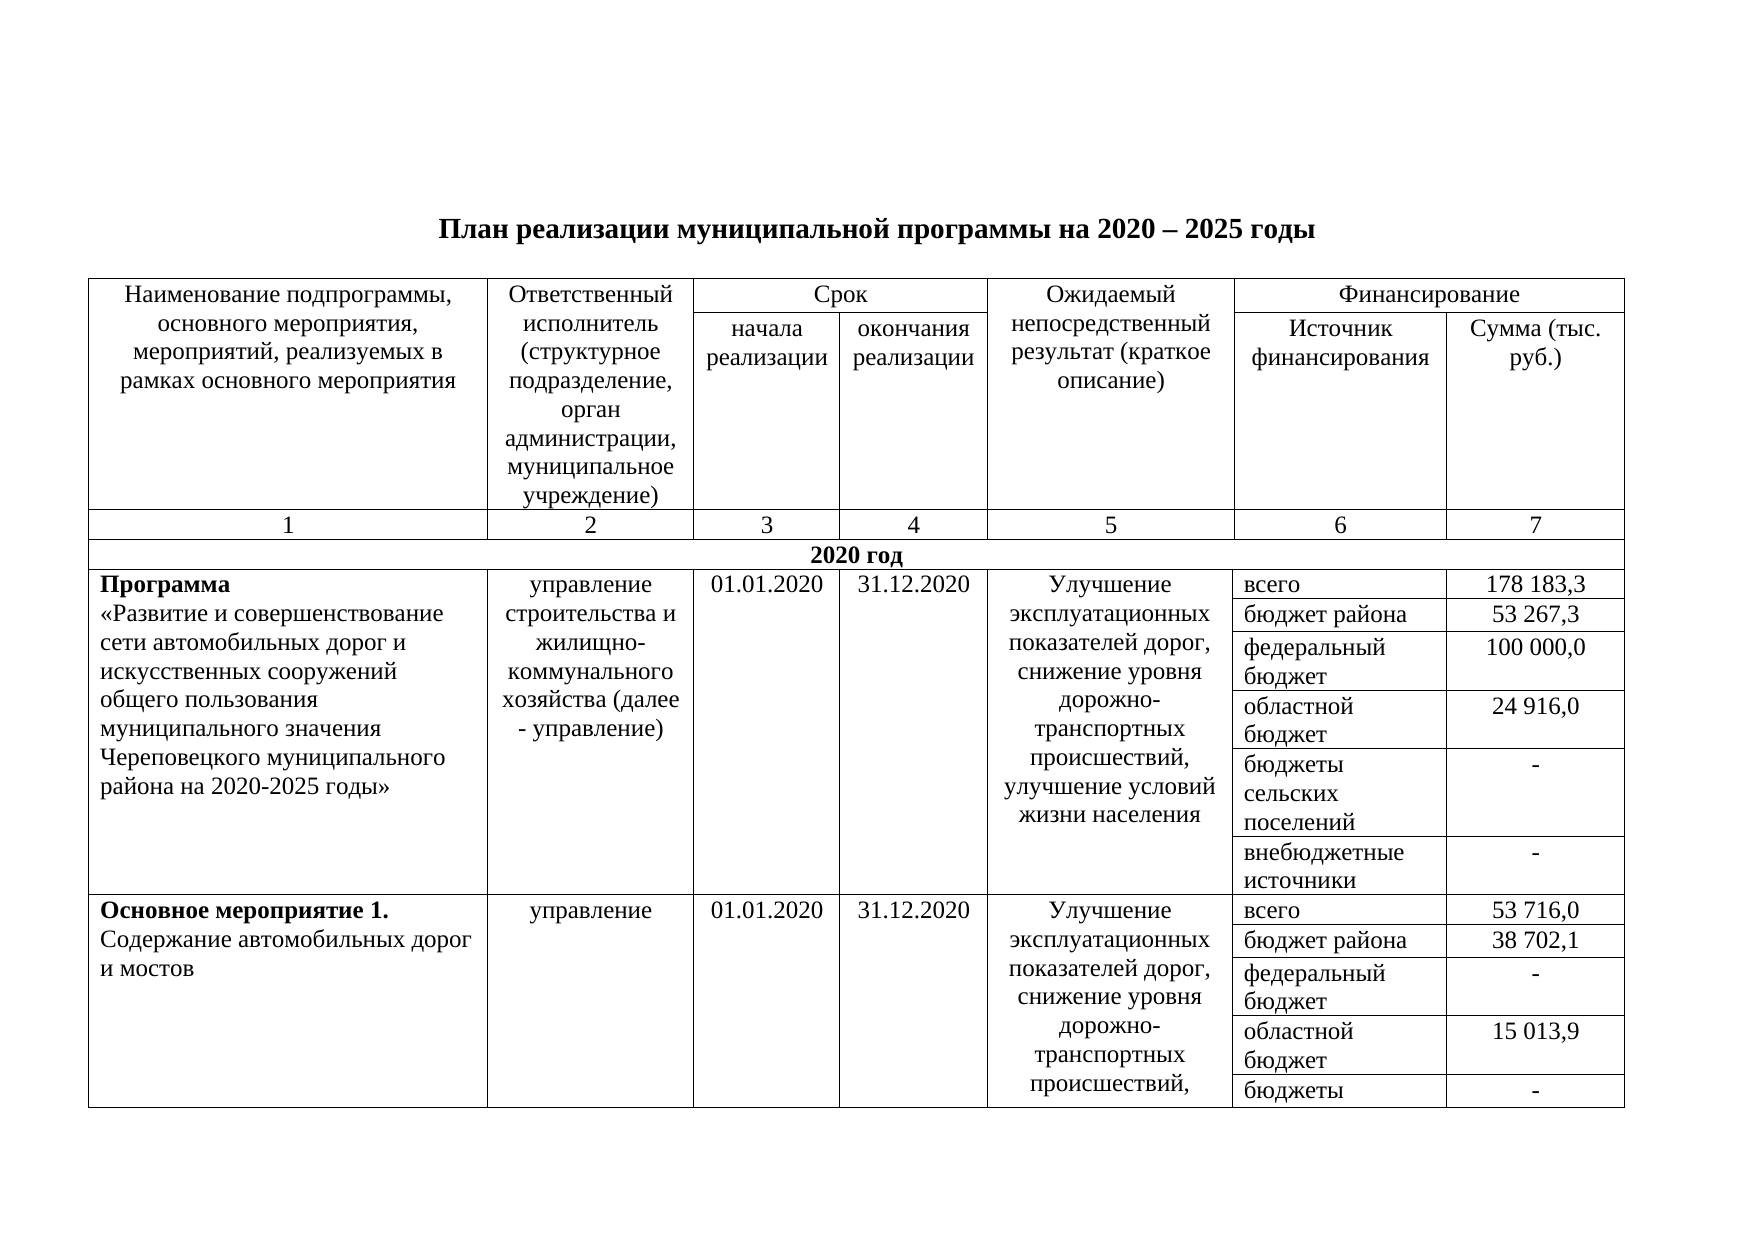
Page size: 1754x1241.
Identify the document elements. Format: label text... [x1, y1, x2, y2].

table_cell 38 702,1 [1447, 925, 1624, 957]
table_cell 3 [694, 510, 839, 539]
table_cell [988, 895, 1232, 1107]
table_cell - [1447, 749, 1624, 836]
table_header Ответственный исполнитель (структурное подразделение, орган администрации, муниципальное учреждение) [488, 279, 693, 509]
table_cell 2 [488, 510, 693, 539]
table_cell Основное мероприятие 1. Содержание автомобильных дорог и мостов [89, 895, 487, 1107]
table_cell бюджет района [1233, 925, 1446, 957]
table_cell областной бюджет [1233, 1016, 1446, 1074]
table_cell 4 [840, 510, 987, 539]
table_cell 01.01.2020 [694, 895, 839, 1107]
table_cell 01.01.2020 [694, 570, 839, 894]
table_cell 24 916,0 [1447, 691, 1624, 748]
table_cell всего [1233, 895, 1446, 924]
table_cell 53 267,3 [1447, 599, 1624, 631]
table_cell бюджет района [1233, 599, 1446, 631]
table_cell управление [488, 895, 693, 1107]
table_cell 1 [89, 510, 487, 539]
table_cell управление строительства и жилищно-коммунального хозяйства (далее - управление) [488, 570, 693, 894]
table_cell Сумма (тыс. руб.) [1447, 313, 1624, 509]
table_cell окончания реализации [840, 313, 987, 509]
table_cell начала реализации [694, 313, 839, 509]
table_header Срок [694, 279, 987, 312]
table_cell 100 000,0 [1447, 632, 1624, 690]
table_cell 6 [1235, 510, 1446, 539]
table_cell - [1447, 1075, 1624, 1107]
table_cell всего [1233, 570, 1446, 598]
table_cell Программа «Развитие и совершенствование сети автомобильных дорог и искусственных сооружений общего пользования муниципального значения Череповецкого муниципального района на 2020-2025 годы» [89, 570, 487, 894]
table_cell областной бюджет [1233, 691, 1446, 748]
table_cell федеральный бюджет [1233, 632, 1446, 690]
table_cell 7 [1447, 510, 1624, 539]
text План реализации муниципальной программы на 2020 – 2025 годы [118, 211, 1636, 244]
table_cell 31.12.2020 [840, 570, 987, 894]
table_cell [1233, 1075, 1446, 1107]
table_cell 2020 год [89, 540, 1624, 568]
table_cell бюджеты сельских поселений [1233, 749, 1446, 836]
table_cell 5 [988, 510, 1234, 539]
table_header Финансирование [1235, 279, 1624, 312]
table_header Ожидаемый непосредственный результат (краткое описание) [988, 279, 1234, 509]
table_cell 53 716,0 [1447, 895, 1624, 924]
table_cell Источник финансирования [1235, 313, 1446, 509]
table_cell - [1447, 837, 1624, 894]
table_cell 178 183,3 [1447, 570, 1624, 598]
table_cell Улучшение эксплуатационных показателей дорог, снижение уровня дорожно-транспортных происшествий, улучшение условий жизни населения [988, 570, 1232, 894]
table_cell 31.12.2020 [840, 895, 987, 1107]
table_cell - [1447, 958, 1624, 1015]
table_cell внебюджетные источники [1233, 837, 1446, 894]
table_cell федеральный бюджет [1233, 958, 1446, 1015]
table_header Наименование подпрограммы, основного мероприятия, мероприятий, реализуемых в рамках основного мероприятия [89, 279, 487, 509]
table_cell 15 013,9 [1447, 1016, 1624, 1074]
